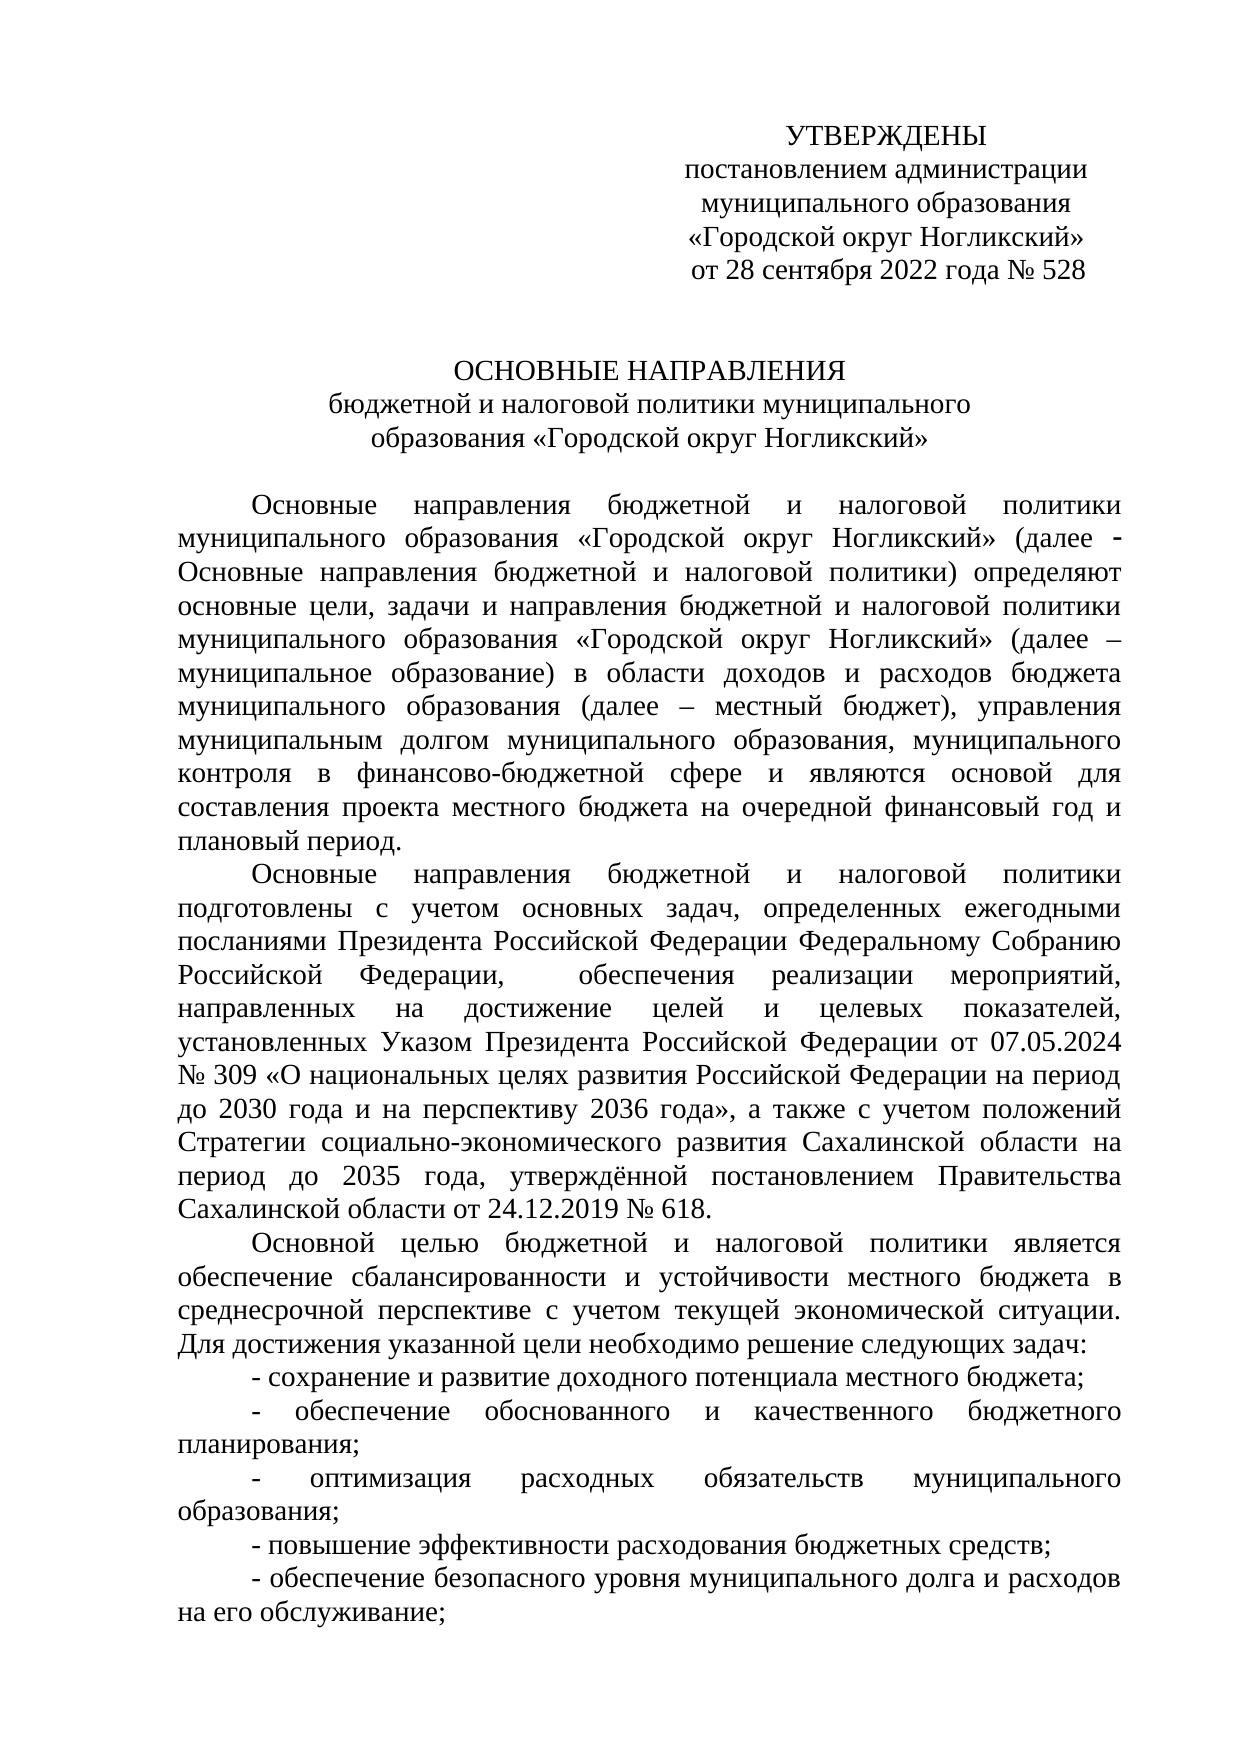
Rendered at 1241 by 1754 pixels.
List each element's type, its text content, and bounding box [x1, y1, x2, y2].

text Основные направления бюджетной и налоговой политики муниципального образования «Городской округ Ногликский» (далее Основные направления бюджетной и налоговой политики) определяют основные цели, задачи и направления бюджетной и налоговой политики муниципального образования «Городской округ Ногликский» (далее – муниципальное образование) в области доходов и расходов бюджета муниципального образования (далее – местный бюджет), управления муниципальным долгом муниципального образования, муниципального контроля в финансово-бюджетной сфере и являются основой для составления проекта местного бюджета на очередной финансовый год и плановый период. [177, 487, 1122, 856]
text бюджетной и налоговой политики муниципального [177, 386, 1122, 420]
text образования «Городской округ Ногликский» [177, 420, 1122, 453]
text Основные направления [177, 353, 1122, 386]
text «Городской округ Ногликский» [650, 219, 1122, 252]
text Основной целью бюджетной и налоговой политики является обеспечение сбалансированности и устойчивости местного бюджета в среднесрочной перспективе с учетом текущей экономической ситуации. Для достижения указанной цели необходимо решение следующих задач: [177, 1225, 1122, 1359]
list - обеспечение обоснованного и качественного бюджетного планирования; [177, 1393, 1122, 1460]
list - сохранение и развитие доходного потенциала местного бюджета; [177, 1359, 1122, 1393]
text муниципального образования [650, 185, 1122, 219]
text Основные направления бюджетной и налоговой политики подготовлены с учетом основных задач, определенных ежегодными посланиями Президента Российской Федерации Федеральному Собранию Российской Федерации, обеспечения реализации мероприятий, направленных на достижение целей и целевых показателей, установленных Указом Президента Российской Федерации от 07.05.2024 № 309 «О национальных целях развития Российской Федерации на период до 2030 года и на перспективу 2036 года», а также с учетом положений Стратегии социально-экономического развития Сахалинской области на период до 2035 года, утверждённой постановлением Правительства Сахалинской области от 24.12.2019 № 618. [177, 856, 1122, 1225]
text постановлением администрации [650, 152, 1122, 185]
list - обеспечение безопасного уровня муниципального долга и расходов на его обслуживание; [177, 1561, 1122, 1628]
text от 28 сентября 2022 года № 528 [650, 252, 1127, 286]
text УТВЕРЖДЕНЫ [650, 118, 1122, 152]
list - оптимизация расходных обязательств муниципального образования; [177, 1460, 1122, 1527]
list - повышение эффективности расходования бюджетных средств; [177, 1527, 1122, 1561]
